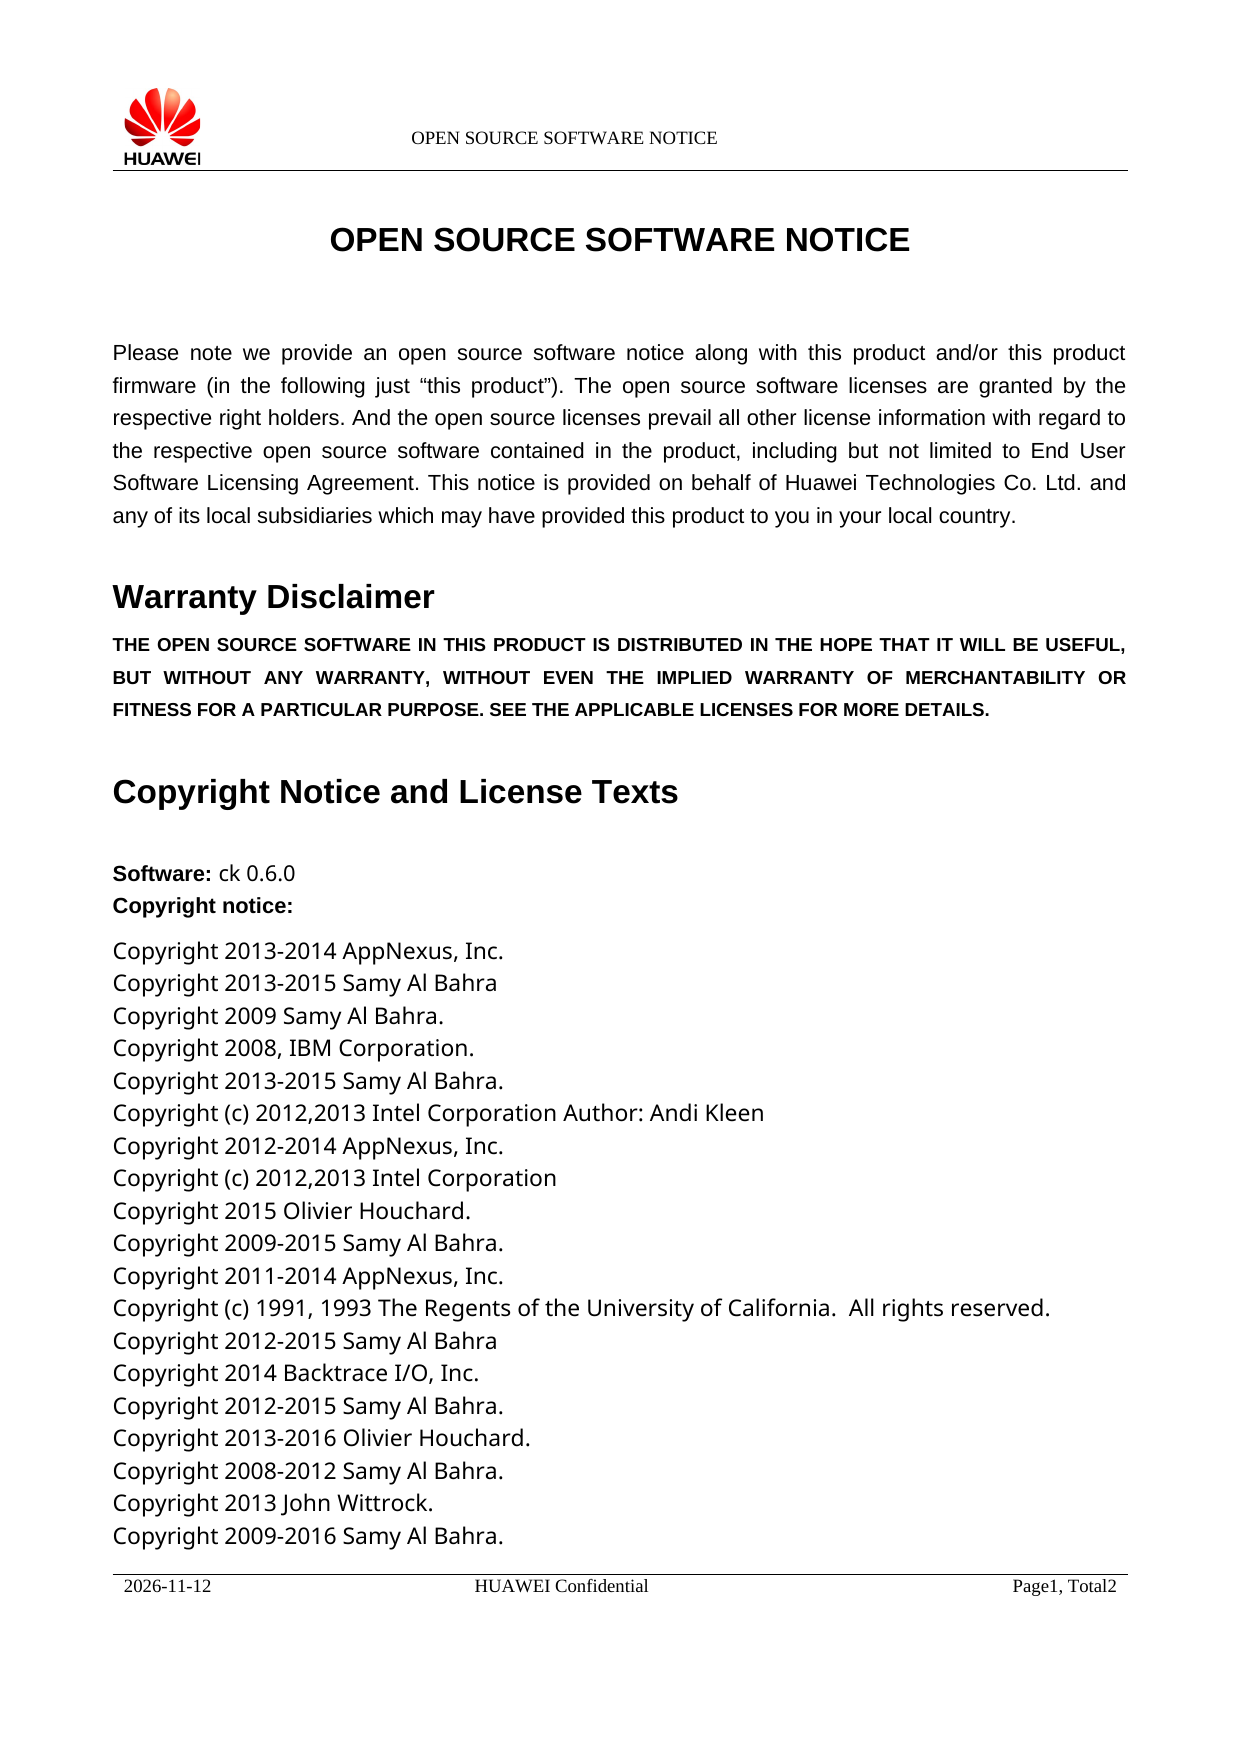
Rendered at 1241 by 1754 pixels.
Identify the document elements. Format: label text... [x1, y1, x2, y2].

text OPEN SOURCE SOFTWARE NOTICE [112, 206, 1128, 271]
picture [124, 88, 201, 165]
text Please note we provide an open source software notice along with this product and/or this product firmware (in the following just “this product”). The open source software licenses are granted by the respective right holders. And the open source licenses prevail all other license information with regard to the respective open source software contained in the product, including but not limited to End User Software Licensing Agreement. This notice is provided on behalf of Huawei Technologies Co. Ltd. and any of its local subsidiaries which may have provided this product to you in your local country. [112, 336, 1128, 531]
text Copyright Notice and License Texts [112, 759, 1128, 824]
text Warranty Disclaimer [112, 564, 1128, 629]
text Copyright notice: [112, 889, 1128, 921]
title Software: ck 0.6.0 [112, 856, 1128, 889]
text The open source software in this product is distributed in the hope that it will be useful, but WITHOUT ANY WARRANTY, without even the implied warranty of MERCHANTABILITY or FITNESS FOR A PARTICULAR PURPOSE. See the applicable licenses for more details. [112, 629, 1128, 726]
